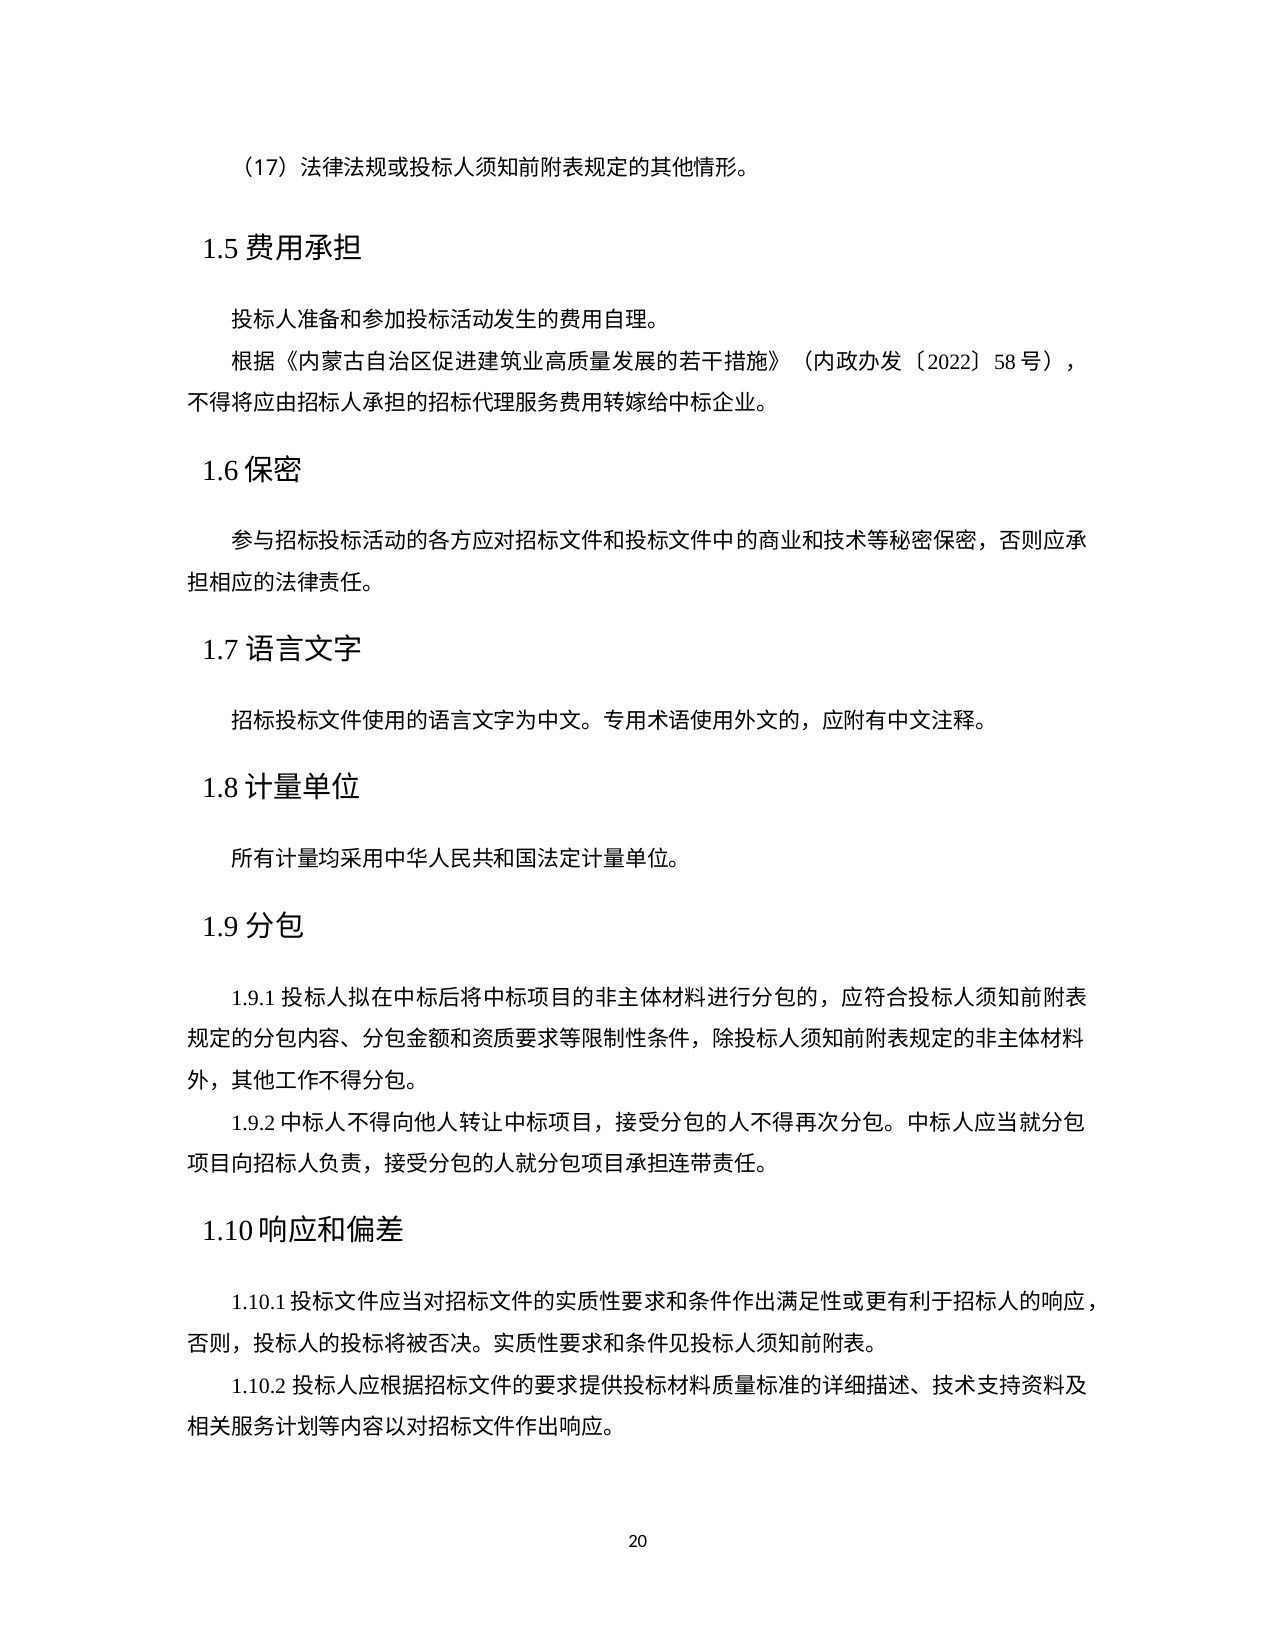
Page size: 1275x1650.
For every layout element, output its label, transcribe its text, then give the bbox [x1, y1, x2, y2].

text 1.10.2 投标人应根据招标文件的要求提供投标材料质量标准的详细描述、技术支持资料及相关服务计划等内容以对招标文件作出响应。 [187, 1360, 1087, 1443]
text 招标投标文件使用的语言文字为中文。专用术语使用外文的，应附有中文注释。 [187, 695, 1087, 737]
text 1.9.2中标人不得向他人转让中标项目，接受分包的人不得再次分包。中标人应当就分包项目向招标人负责，接受分包的人就分包项目承担连带责任。 [187, 1097, 1087, 1180]
subtitle 1.5 费用承担 [187, 225, 1087, 267]
text 1.10.1投标文件应当对招标文件的实质性要求和条件作出满足性或更有利于招标人的响应，否则，投标人的投标将被否决。实质性要求和条件见投标人须知前附表。 [187, 1276, 1087, 1360]
subtitle 1.7 语言文字 [187, 626, 1087, 668]
text 参与招标投标活动的各方应对招标文件和投标文件中的商业和技术等秘密保密，否则应承担相应的法律责任。 [187, 516, 1087, 599]
text 1.9.1 投标人拟在中标后将中标项目的非主体材料进行分包的，应符合投标人须知前附表规定的分包内容、分包金额和资质要求等限制性条件，除投标人须知前附表规定的非主体材料外，其他工作不得分包。 [187, 972, 1087, 1097]
subtitle 1.6保密 [187, 446, 1087, 488]
subtitle 1.8计量单位 [187, 764, 1087, 806]
text 投标人准备和参加投标活动发生的费用自理。 [187, 294, 1087, 336]
subtitle 1.9 分包 [187, 902, 1087, 944]
text 所有计量均采用中华人民共和国法定计量单位。 [187, 833, 1087, 875]
text （17）法律法规或投标人须知前附表规定的其他情形。 [187, 150, 1087, 182]
subtitle 1.10响应和偏差 [187, 1207, 1087, 1249]
text 根据《内蒙古自治区促进建筑业高质量发展的若干措施》（内政办发〔2022〕58号），不得将应由招标人承担的招标代理服务费用转嫁给中标企业。 [187, 336, 1087, 419]
